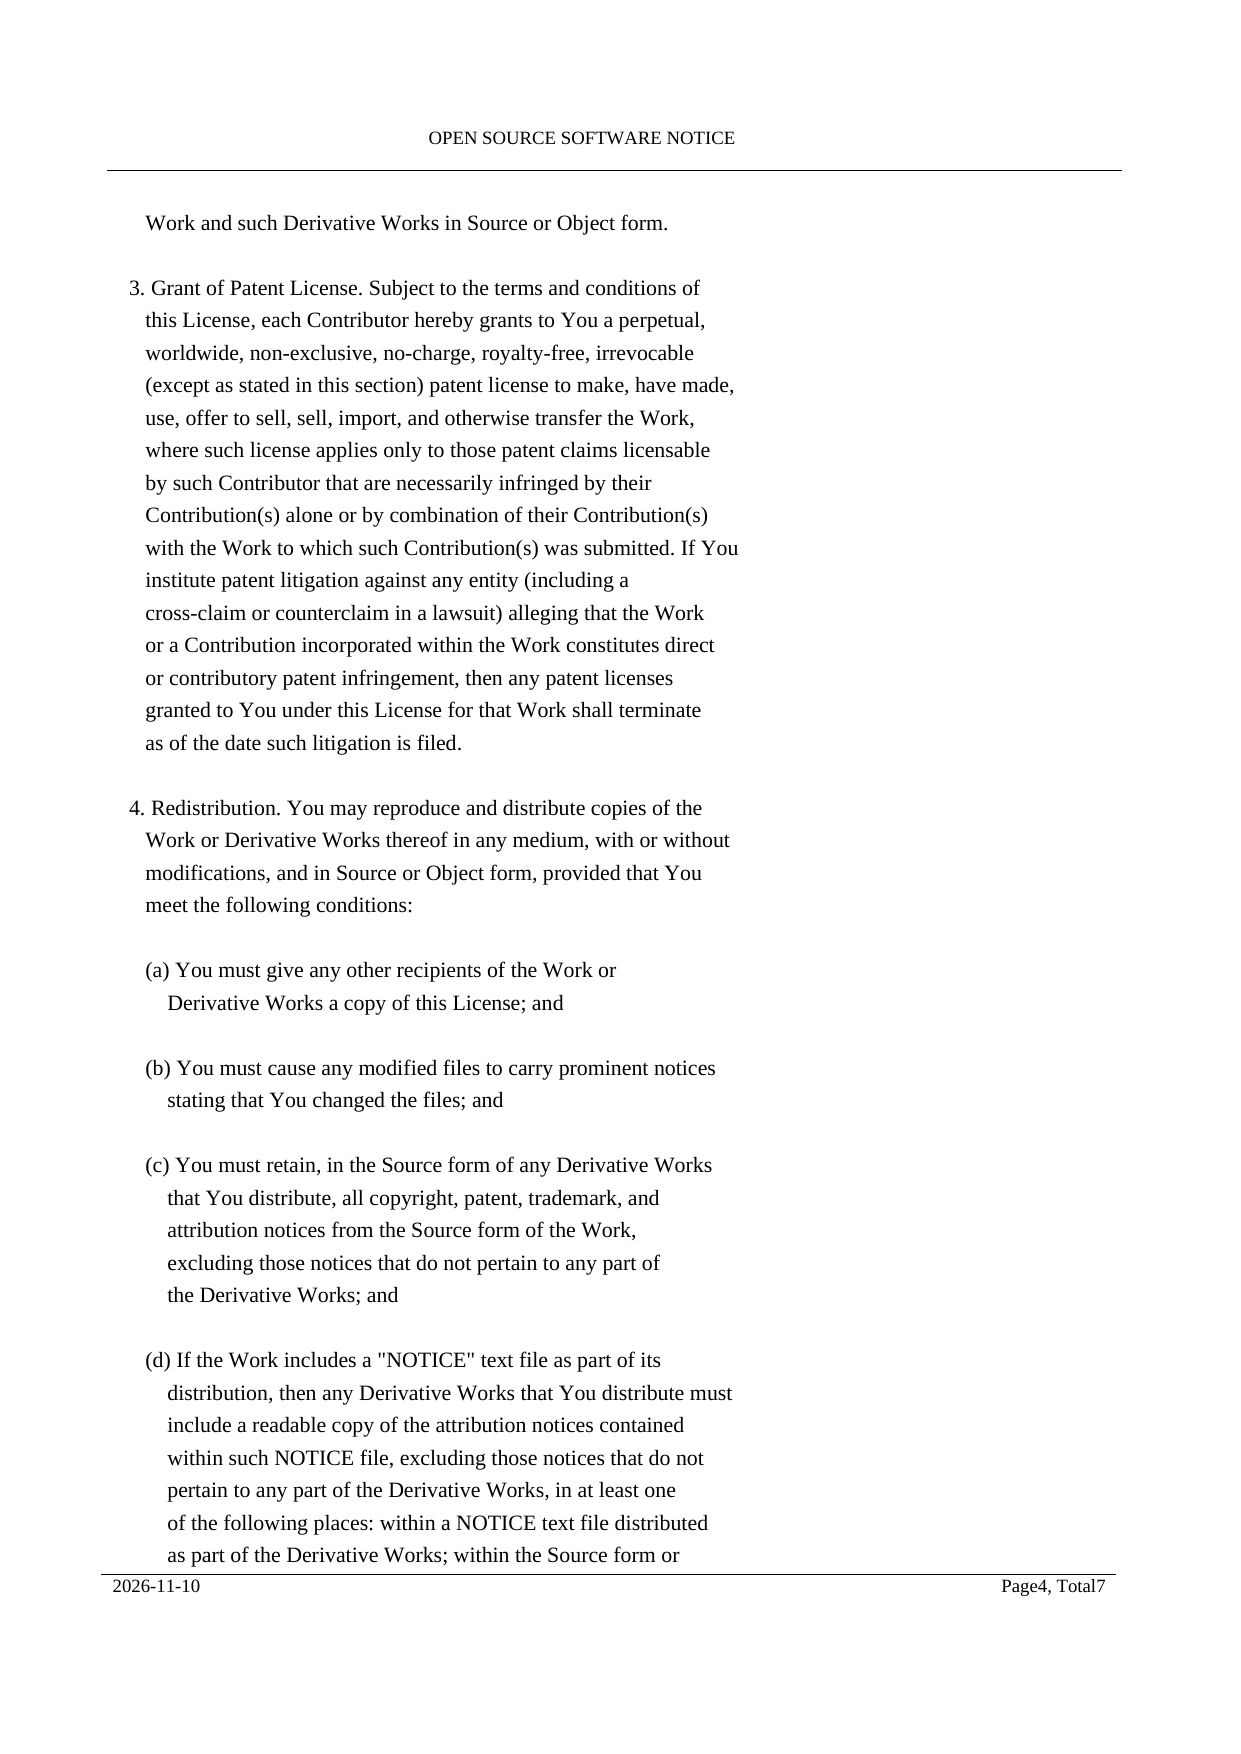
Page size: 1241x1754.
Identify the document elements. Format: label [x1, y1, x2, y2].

text [112, 206, 1128, 1571]
